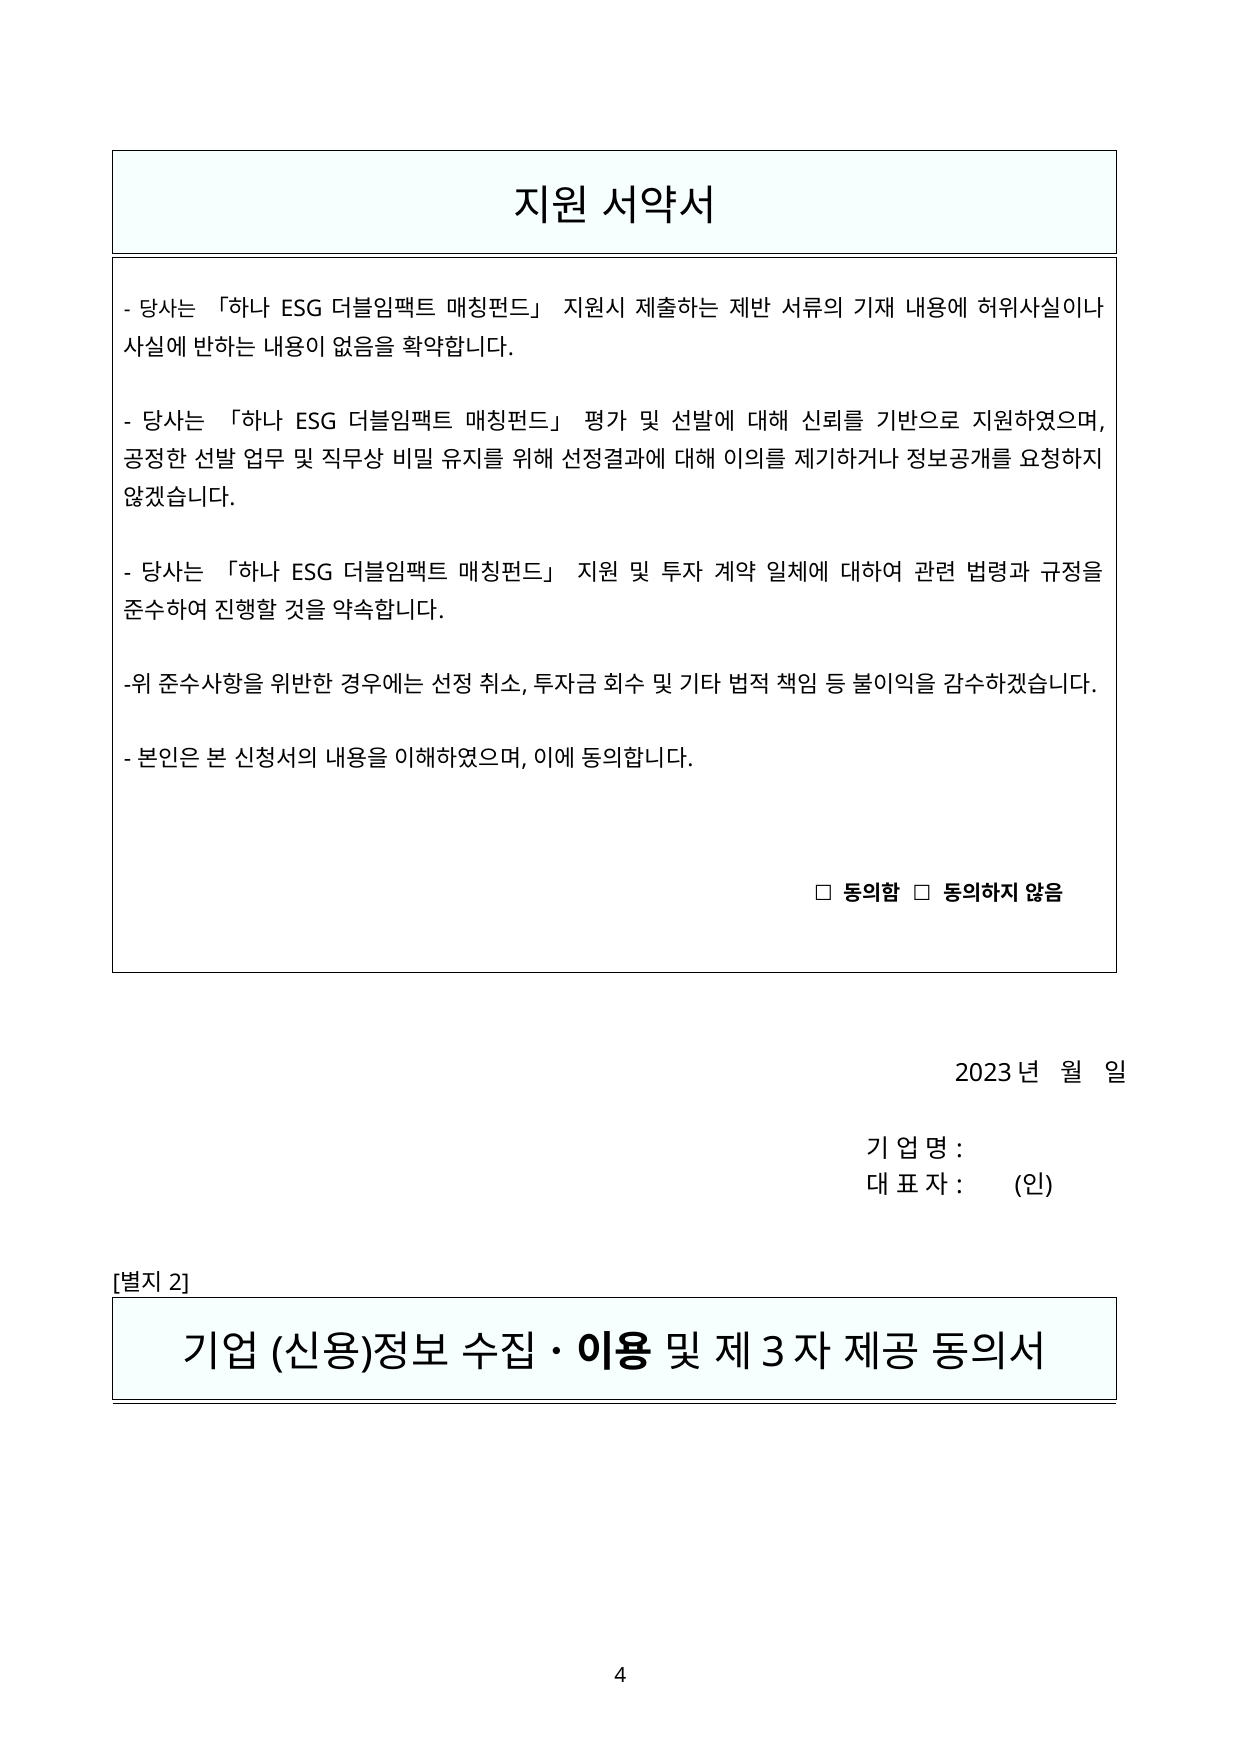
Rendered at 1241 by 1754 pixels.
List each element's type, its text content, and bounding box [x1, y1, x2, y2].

table_header 기업 (신용)정보 수집ㆍ이용 및 제3자 제공 동의서 [113, 1298, 1116, 1399]
text [별지 2] [112, 1263, 1128, 1297]
table_cell - 당사는 「하나 ESG 더블임팩트 매칭펀드」 지원시 제출하는 제반 서류의 기재 내용에 허위사실이나 사실에 반하는 내용이 없음을 확약합니다. - 당사는 「하나 ESG 더블임팩트 매칭펀드」 평가 및 선발에 대해 신뢰를 기반으로 지원하였으며, 공정한 선발 업무 및 직무상 비밀 유지를 위해 선정결과에 대해 이의를 제기하거나 정보공개를 요청하지 않겠습니다. - 당사는 「하나 ESG 더블임팩트 매칭펀드」 지원 및 투자 계약 일체에 대하여 관련 법령과 규정을 준수하여 진행할 것을 약속합니다. -위 준수사항을 위반한 경우에는 선정 취소, 투자금 회수 및 기타 법적 책임 등 불이익을 감수하겠습니다. - 본인은 본 신청서의 내용을 이해하였으며, 이에 동의합니다. 동의함 동의하지 않음 [113, 258, 1116, 972]
table_header 지원 서약서 [113, 151, 1116, 253]
text 2023년 월 일 [154, 1052, 1128, 1089]
text 기 업 명 : [258, 1128, 1117, 1165]
text 대 표 자 : (인) [258, 1165, 1131, 1201]
